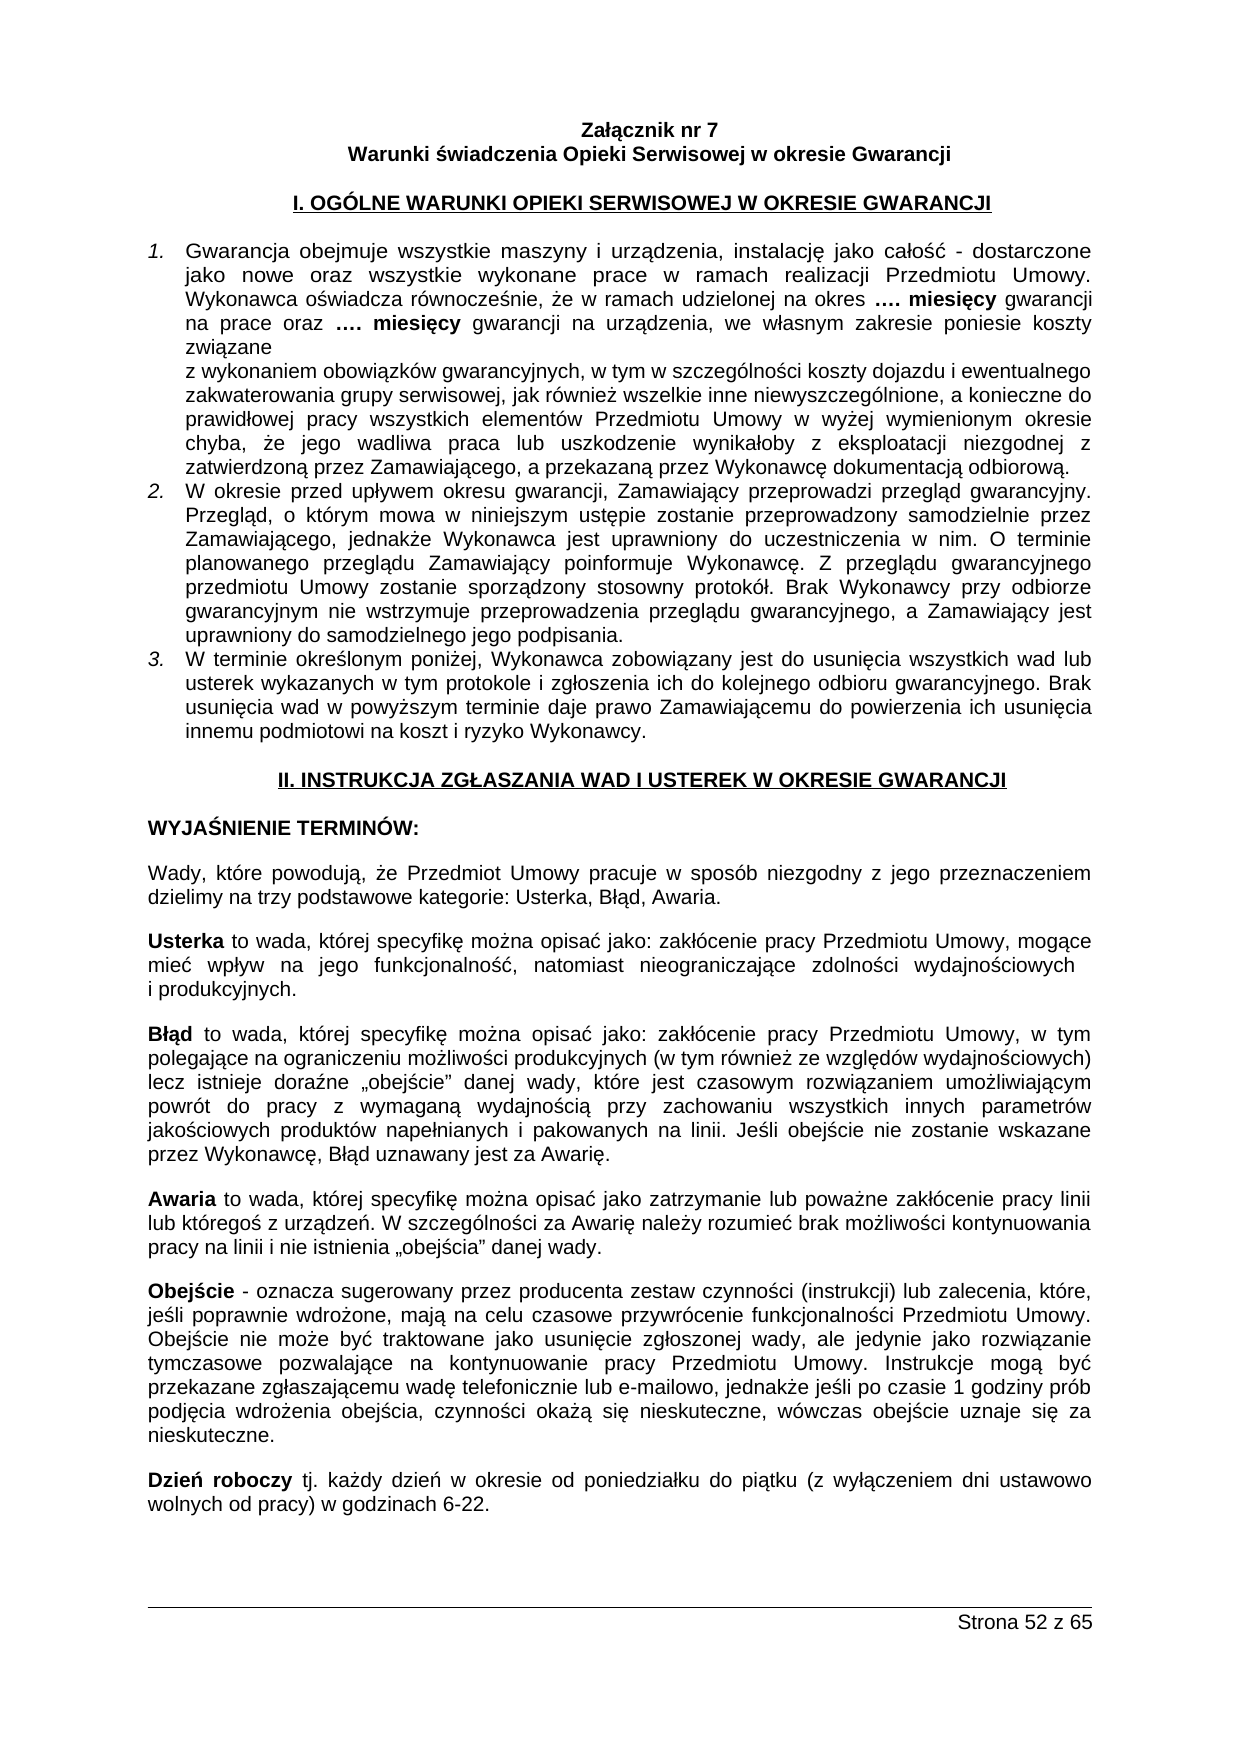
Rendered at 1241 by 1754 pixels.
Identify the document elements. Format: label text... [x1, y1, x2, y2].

text WYJAŚNIENIE TERMINÓW: [148, 816, 1092, 840]
text Awaria to wada, której specyfikę można opisać jako zatrzymanie lub poważne zakłócenie pracy linii lub któregoś z urządzeń. W szczególności za Awarię należy rozumieć brak możliwości kontynuowania pracy na linii i nie istnienia „obejścia” danej wady. [148, 1187, 1092, 1258]
text Wady, które powodują, że Przedmiot Umowy pracuje w sposób niezgodny z jego przeznaczeniem dzielimy na trzy podstawowe kategorie: Usterka, Błąd, Awaria. [148, 861, 1092, 908]
text I. OGÓLNE WARUNKI OPIEKI SERWISOWEJ W OKRESIE GWARANCJI [192, 191, 1092, 215]
list W okresie przed upływem okresu gwarancji, Zamawiający przeprowadzi przegląd gwarancyjny. Przegląd, o którym mowa w niniejszym ustępie zostanie przeprowadzony samodzielnie przez Zamawiającego, jednakże Wykonawca jest uprawniony do uczestniczenia w nim. O terminie planowanego przeglądu Zamawiający poinformuje Wykonawcę. Z przeglądu gwarancyjnego przedmiotu Umowy zostanie sporządzony stosowny protokół. Brak Wykonawcy przy odbiorze gwarancyjnym nie wstrzymuje przeprowadzenia przeglądu gwarancyjnego, a Zamawiający jest uprawniony do samodzielnego jego podpisania. [148, 479, 1092, 647]
list Gwarancja obejmuje wszystkie maszyny i urządzenia, instalację jako całość - dostarczone jako nowe oraz wszystkie wykonane prace w ramach realizacji Przedmiotu Umowy. Wykonawca oświadcza równocześnie, że w ramach udzielonej na okres …. miesięcy gwarancji na prace oraz …. miesięcy gwarancji na urządzenia, we własnym zakresie poniesie koszty związane z wykonaniem obowiązków gwarancyjnych, w tym w szczególności koszty dojazdu i ewentualnego zakwaterowania grupy serwisowej, jak również wszelkie inne niewyszczególnione, a konieczne do prawidłowej pracy wszystkich elementów Przedmiotu Umowy w wyżej wymienionym okresie chyba, że jego wadliwa praca lub uszkodzenie wynikałoby z eksploatacji niezgodnej z zatwierdzoną przez Zamawiającego, a przekazaną przez Wykonawcę dokumentacją odbiorową. [148, 239, 1092, 479]
text Błąd to wada, której specyfikę można opisać jako: zakłócenie pracy Przedmiotu Umowy, w tym polegające na ograniczeniu możliwości produkcyjnych (w tym również ze względów wydajnościowych) lecz istnieje doraźne „obejście” danej wady, które jest czasowym rozwiązaniem umożliwiającym powrót do pracy z wymaganą wydajnością przy zachowaniu wszystkich innych parametrów jakościowych produktów napełnianych i pakowanych na linii. Jeśli obejście nie zostanie wskazane przez Wykonawcę, Błąd uznawany jest za Awarię. [148, 1022, 1092, 1166]
subtitle Załącznik nr 7 Warunki świadczenia Opieki Serwisowej w okresie Gwarancji [207, 118, 1092, 166]
text Obejście - oznacza sugerowany przez producenta zestaw czynności (instrukcji) lub zalecenia, które, jeśli poprawnie wdrożone, mają na celu czasowe przywrócenie funkcjonalności Przedmiotu Umowy. Obejście nie może być traktowane jako usunięcie zgłoszonej wady, ale jedynie jako rozwiązanie tymczasowe pozwalające na kontynuowanie pracy Przedmiotu Umowy. Instrukcje mogą być przekazane zgłaszającemu wadę telefonicznie lub e-mailowo, jednakże jeśli po czasie 1 godziny prób podjęcia wdrożenia obejścia, czynności okażą się nieskuteczne, wówczas obejście uznaje się za nieskuteczne. [148, 1279, 1092, 1447]
text II. INSTRUKCJA ZGŁASZANIA WAD I USTEREK W OKRESIE GWARANCJI [192, 767, 1092, 791]
list W terminie określonym poniżej, Wykonawca zobowiązany jest do usunięcia wszystkich wad lub usterek wykazanych w tym protokole i zgłoszenia ich do kolejnego odbioru gwarancyjnego. Brak usunięcia wad w powyższym terminie daje prawo Zamawiającemu do powierzenia ich usunięcia innemu podmiotowi na koszt i ryzyko Wykonawcy. [148, 647, 1092, 742]
text Usterka to wada, której specyfikę można opisać jako: zakłócenie pracy Przedmiotu Umowy, mogące mieć wpływ na jego funkcjonalność, natomiast nieograniczające zdolności wydajnościowych i produkcyjnych. [148, 929, 1092, 1001]
list Dzień roboczy tj. każdy dzień w okresie od poniedziałku do piątku (z wyłączeniem dni ustawowo wolnych od pracy) w godzinach 6-22. [148, 1468, 1092, 1516]
